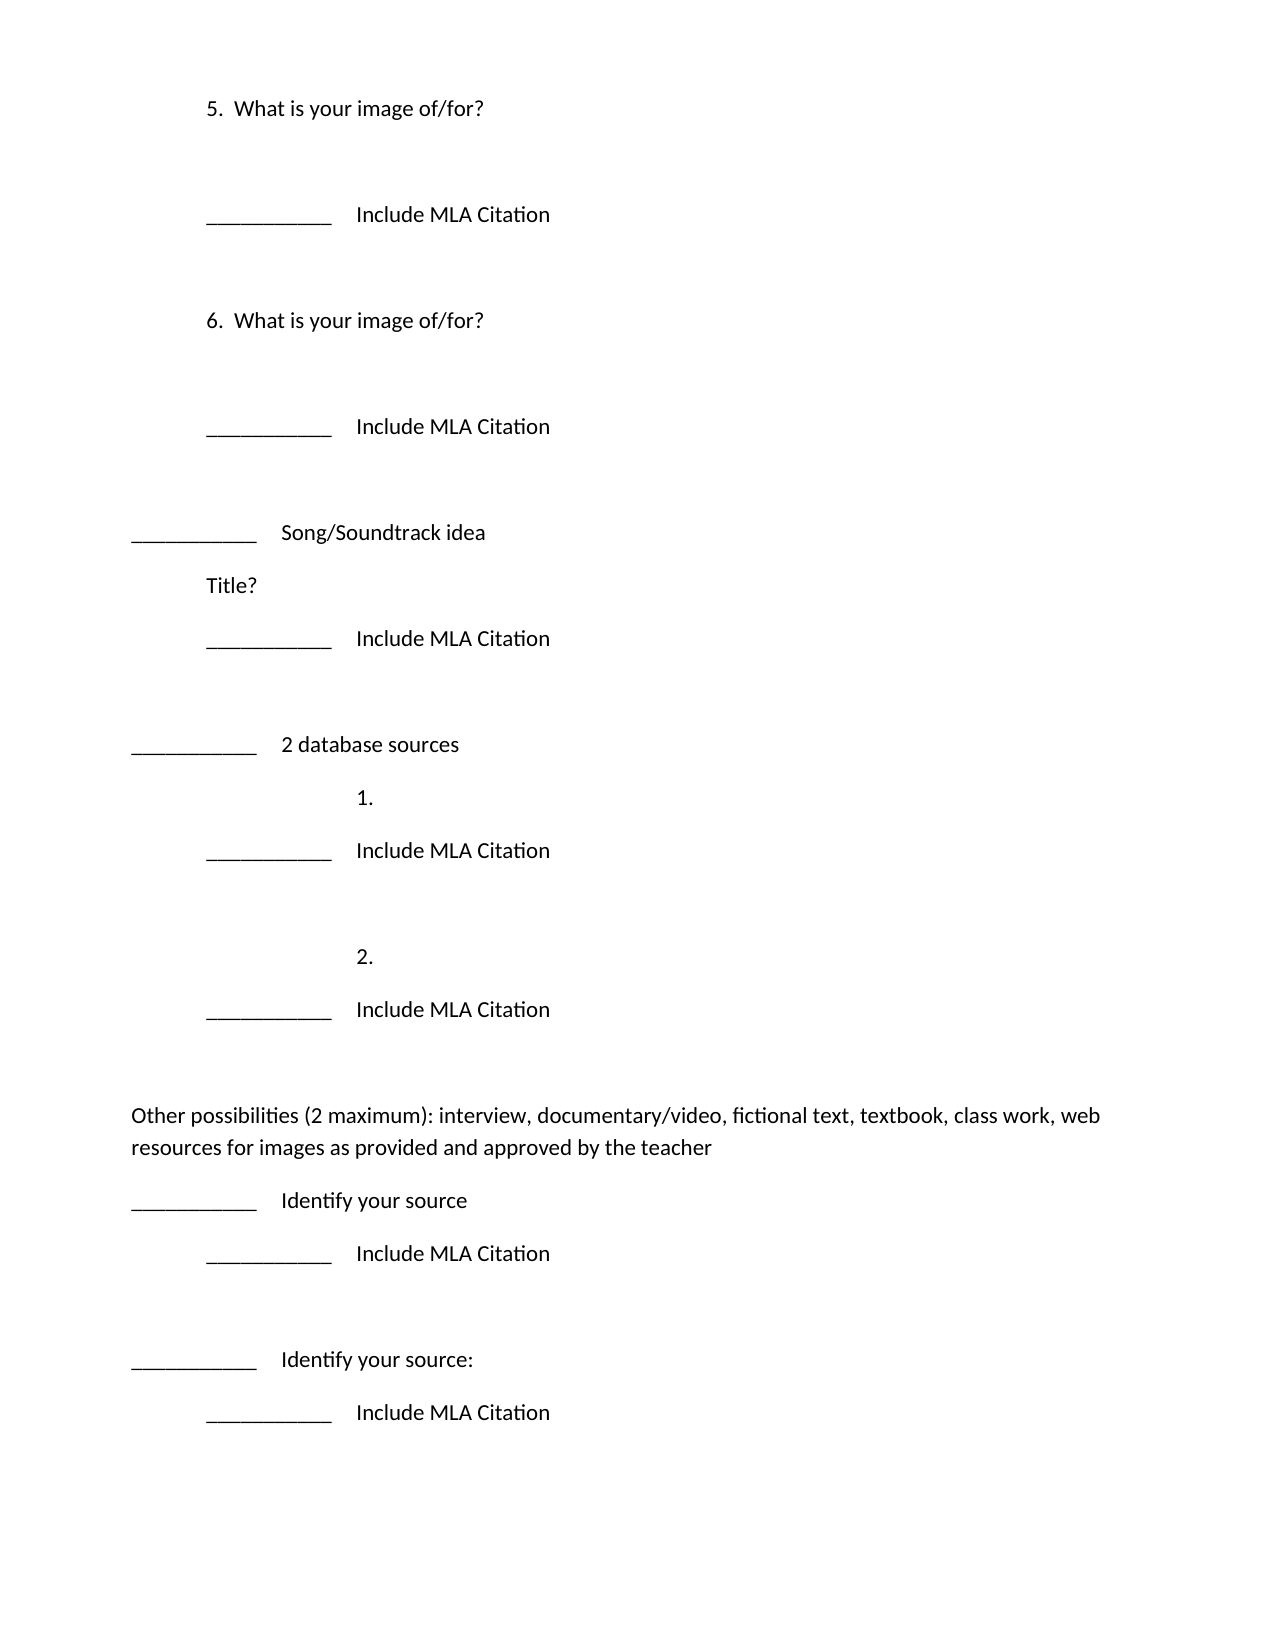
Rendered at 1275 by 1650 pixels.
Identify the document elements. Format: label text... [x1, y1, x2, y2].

text ___________ Song/Soundtrack idea [131, 518, 1153, 546]
text ___________ Include MLA Citation [131, 624, 1153, 652]
text ___________ Include MLA Citation [131, 1239, 1153, 1267]
text ___________ 2 database sources [131, 730, 1153, 758]
text ___________ Identify your source [131, 1186, 1153, 1214]
text ___________ Include MLA Citation [131, 995, 1153, 1023]
text ___________ Include MLA Citation [131, 836, 1153, 864]
text 2. [131, 942, 1153, 970]
text ___________ Include MLA Citation [131, 412, 1153, 440]
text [131, 200, 1153, 228]
text Title? [131, 571, 1153, 599]
text ___________ Include MLA Citation [131, 1398, 1153, 1426]
text 1. [131, 783, 1153, 811]
text 5. What is your image of/for? [131, 94, 1153, 122]
text Other possibilities (2 maximum): interview, documentary/video, fictional text, textbook, class work, web resources for images as provided and approved by the teacher [131, 1101, 1153, 1161]
text 6. What is your image of/for? [131, 306, 1153, 334]
text ___________ Identify your source: [131, 1345, 1153, 1373]
